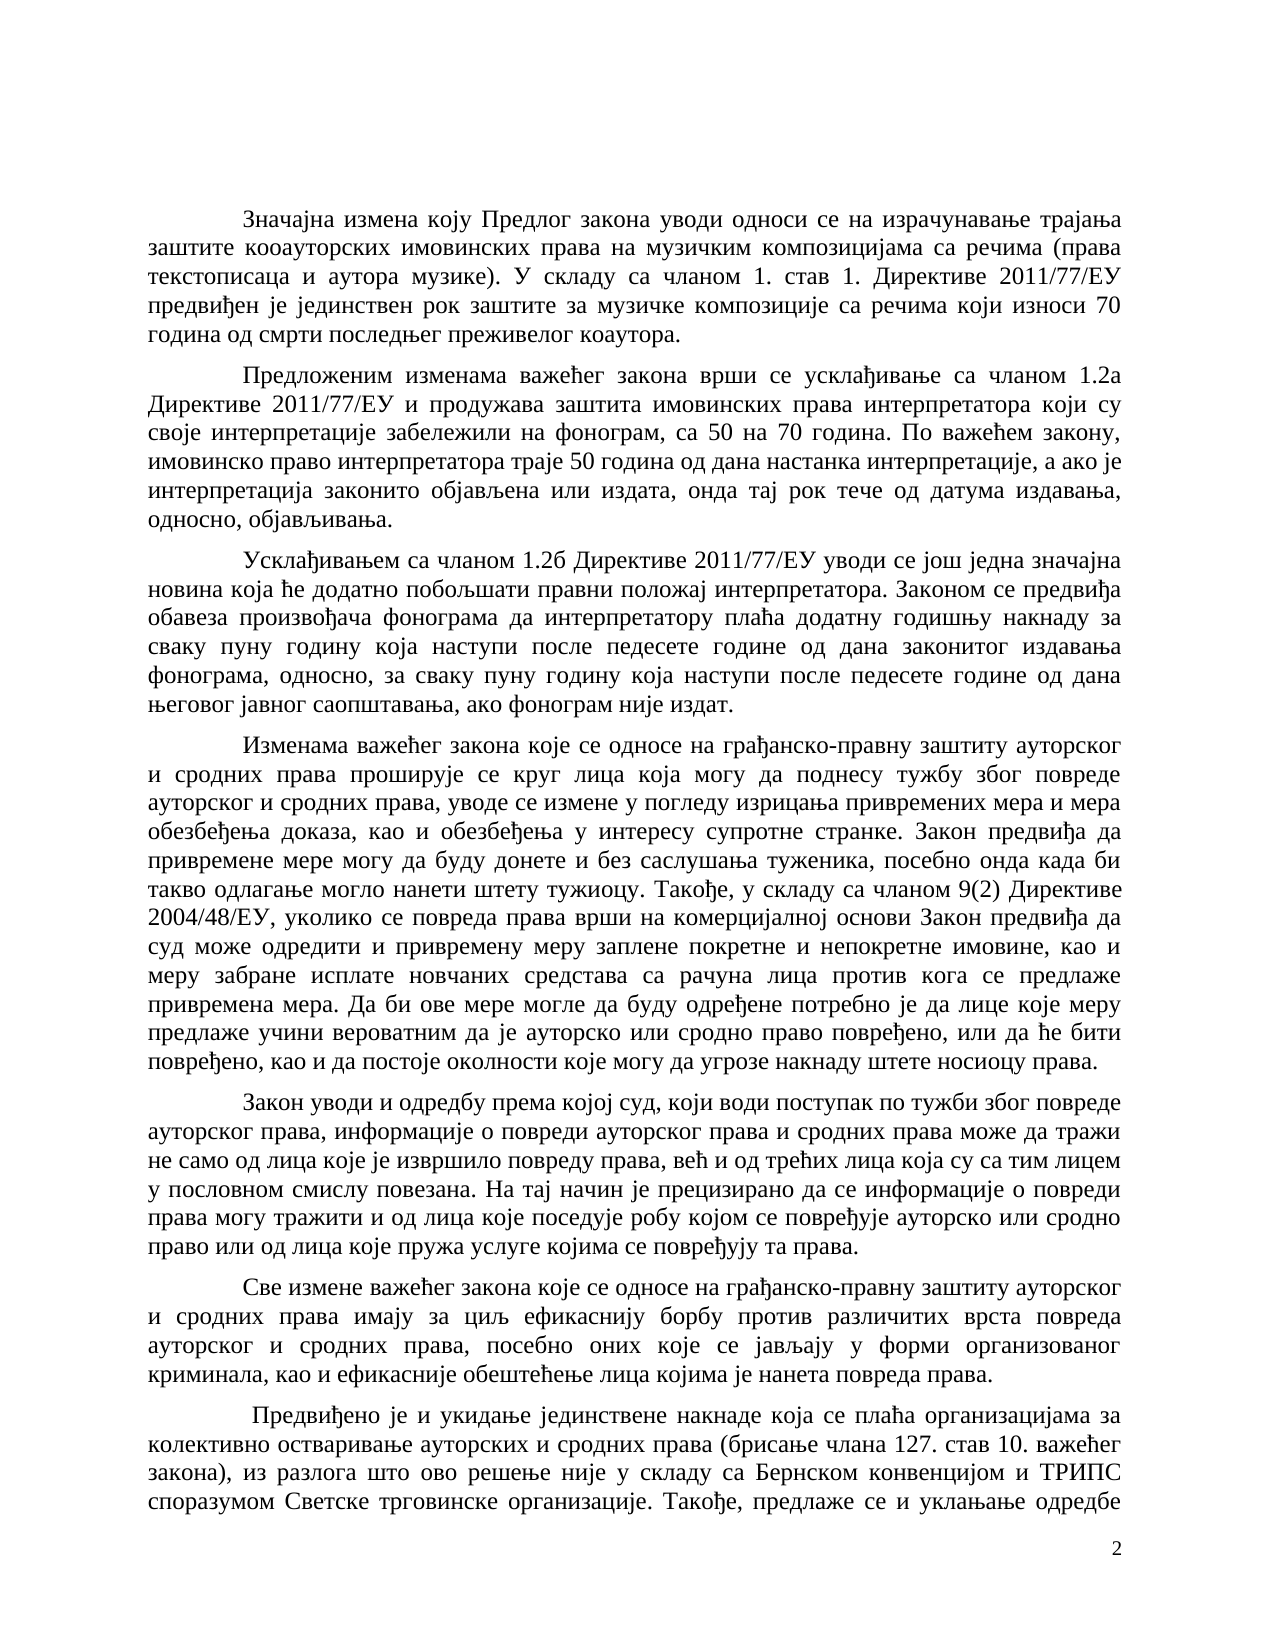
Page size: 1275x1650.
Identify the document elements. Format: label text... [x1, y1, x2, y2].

text Значајна измена коју Предлог закона уводи односи се на израчунавање трајања заштите кооауторских имовинских права на музичким композицијама са речима (права текстописаца и аутора музике). У складу са чланом 1. став 1. Директиве 2011/77/ЕУ предвиђен је јединствен рок заштите за музичке композиције са речима који износи 70 година од смрти последњег преживелог коаутора. [148, 204, 1122, 347]
text Све измене важећег закона које се односе на грађанско-правну заштиту ауторског и сродних права имају за циљ ефикаснију борбу против различитих врста повреда ауторског и сродних права, посебно оних које се јављају у форми организованог криминала, као и ефикасније обештећење лица којима је нанета повреда права. [148, 1272, 1122, 1387]
text Закон уводи и одредбу према којој суд, који води поступак по тужби због повреде ауторског права, информације о повреди ауторског права и сродних права може да тражи не само од лица које је извршило повреду права, већ и од трећих лица која су са тим лицем у пословном смислу повезана. На тај начин је прецизирано да се информације о повреди права могу тражити и од лица које поседује робу којом се повређује ауторско или сродно право или од лица које пружа услуге којима се повређују та права. [148, 1087, 1122, 1260]
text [148, 1400, 1122, 1515]
text Усклађивањем са чланом 1.2б Директиве 2011/77/ЕУ уводи се још једна значајна новина која ће додатно побољшати правни положај интерпретатора. Законом се предвиђа обавеза произвођача фонограма да интерпретатору плаћа додатну годишњу накнаду за сваку пуну годину која наступи после педесете године од дана законитог издавања фонограма, односно, за сваку пуну годину која наступи после педесете године од дана његовог јавног саопштавања, ако фонограм није издат. [148, 545, 1122, 717]
text Предложеним изменама важећег закона врши се усклађивање са чланом 1.2а Директиве 2011/77/ЕУ и продужава заштита имовинских права интерпретатора који су своје интерпретације забележили на фонограм, са 50 на 70 година. По важећем закону, имовинско право интерпретатора траје 50 година од дана настанка интерпретације, а ако је интерпретација законито објављена или издата, онда тај рок тече од датума издавања, односно, објављивања. [148, 360, 1122, 532]
text Изменама важећег закона које се односе на грађанско-правну заштиту ауторског и сродних права проширује се круг лица која могу да поднесу тужбу због повреде ауторског и сродних права, уводе се измене у погледу изрицања привремених мера и мера обезбеђења доказа, као и обезбеђења у интересу супротне странке. Закон предвиђа да привремене мере могу да буду донете и без саслушања туженика, посебно онда када би такво одлагање могло нанети штету тужиоцу. Такође, у складу са чланом 9(2) Директиве 2004/48/ЕУ, уколико се повреда права врши на комерцијалној основи Закон предвиђа да суд може одредити и привремену меру заплене покретне и непокретне имовине, као и меру забране исплате новчаних средстава са рачуна лица против кога се предлаже привремена мера. Да би ове мере могле да буду одређене потребно је да лице које меру предлаже учини вероватним да je ауторско или сродно право повређено, или да ће бити повређено, као и да постоје околности које могу да угрозе накнаду штете носиоцу права. [148, 730, 1122, 1075]
